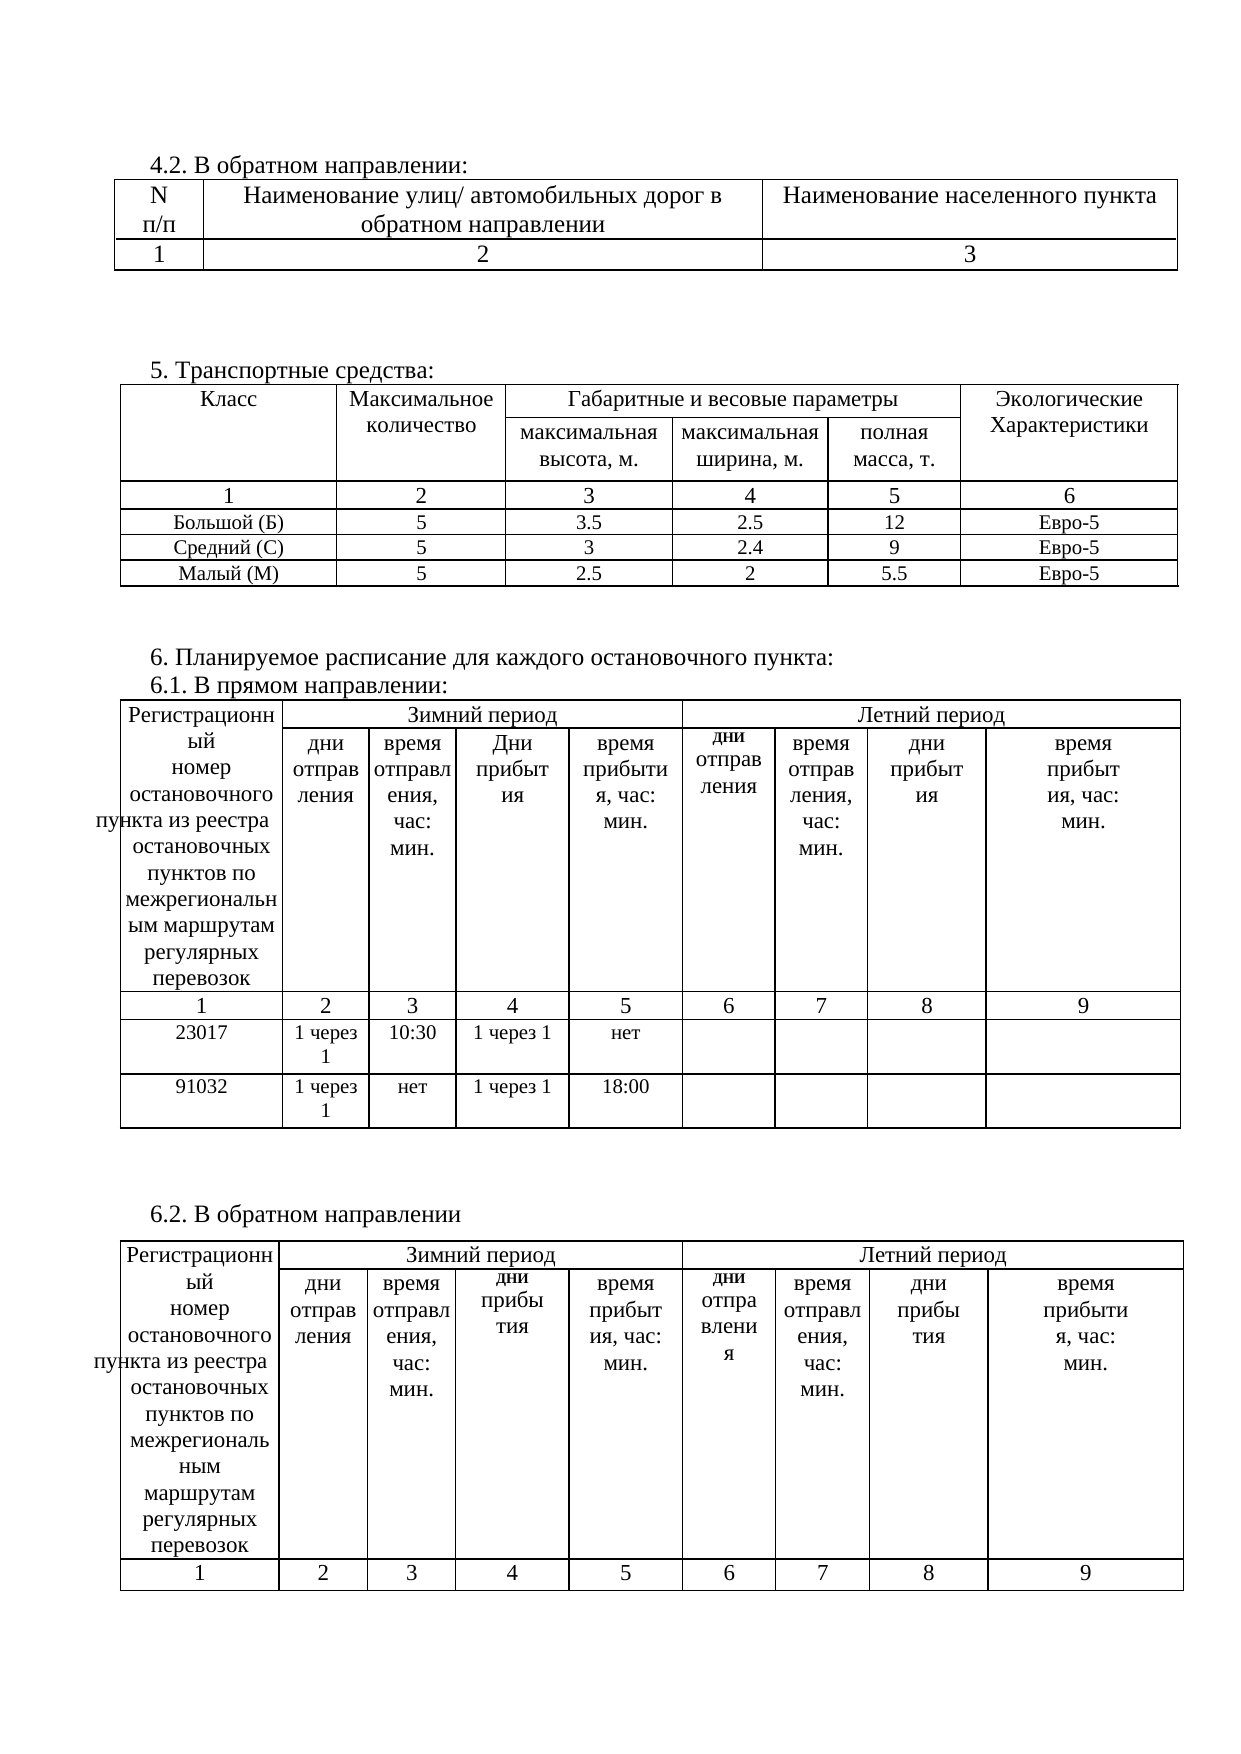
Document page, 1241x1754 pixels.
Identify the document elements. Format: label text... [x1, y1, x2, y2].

text 4.2. В обратном направлении: [150, 150, 1090, 179]
table_cell время отправл ения, час: мин. [368, 1270, 455, 1558]
table_cell [868, 1020, 985, 1073]
table_cell Дни прибыт ия [457, 729, 568, 991]
table_cell [987, 1075, 1180, 1127]
table_cell дни прибы тия [870, 1270, 987, 1558]
table_header Наименование улиц/ автомобильных дорог в обратном направлении [204, 180, 762, 238]
table_cell 1 через 1 [457, 1075, 568, 1127]
table_cell 1 через 1 [283, 1020, 368, 1073]
table_cell 7 [776, 992, 867, 1018]
table_cell 6 [683, 992, 774, 1018]
table_cell 9 [989, 1560, 1183, 1590]
table_cell 2 [204, 240, 762, 269]
table_cell 8 [870, 1560, 987, 1590]
table_cell 23017 [121, 1020, 282, 1073]
table_header N п/п [115, 180, 203, 238]
table_cell нет [570, 1020, 682, 1073]
table_cell 18:00 [570, 1075, 682, 1127]
table_cell 3 [370, 992, 455, 1018]
table_cell время прибыти я, час: мин. [570, 729, 682, 991]
table_cell Малый (М) [121, 561, 336, 585]
table_cell 3 [763, 238, 1177, 269]
table_cell Евро-5 [961, 535, 1177, 559]
table_cell 91032 [121, 1075, 282, 1127]
table_cell 7 [776, 1560, 869, 1590]
table_header Летний период [683, 1242, 1183, 1268]
table_cell 6 [683, 1560, 775, 1590]
text 5. Транспортные средства: [150, 355, 1090, 383]
table_header Зимний период [283, 701, 682, 727]
table_cell 2 [673, 561, 827, 585]
table_cell время прибыт ия, час: мин. [570, 1270, 682, 1558]
text 6.2. В обратном направлении [150, 1199, 1090, 1227]
table_cell 5 [829, 482, 960, 508]
table_cell 2.5 [673, 510, 827, 534]
table_cell 2.5 [506, 561, 672, 585]
table_cell время прибыт ия, час: мин. [987, 729, 1180, 991]
table_cell 10:30 [370, 1020, 455, 1073]
table_cell время отправл ения, час: мин. [776, 1270, 869, 1558]
table_cell максимальная ширина, м. [673, 418, 827, 480]
table_header Летний период [683, 701, 1180, 727]
table_header Максимальное количество [337, 385, 505, 480]
table_cell 1 [121, 1560, 278, 1590]
table_cell дни отправ ления [283, 729, 368, 991]
table_cell 1 через 1 [457, 1020, 568, 1073]
table_cell [868, 1075, 985, 1127]
table_cell Средний (С) [121, 535, 336, 559]
table_cell 1 [121, 992, 282, 1018]
table_cell дни отправ ления [280, 1270, 367, 1558]
table_cell 5.5 [829, 561, 960, 585]
table_cell максимальная высота, м. [506, 418, 672, 480]
table_header Габаритные и весовые параметры [506, 385, 960, 417]
table_cell 8 [868, 992, 985, 1018]
table_cell 3 [506, 482, 672, 508]
table_cell [776, 1020, 867, 1073]
table_cell ДНИ отпра влени я [683, 1270, 775, 1558]
table_cell 5 [570, 992, 682, 1018]
table_cell 1 [115, 239, 203, 269]
table_cell ДНИ прибы тия [456, 1270, 568, 1558]
table_cell 4 [457, 992, 568, 1018]
table_cell Евро-5 [961, 561, 1177, 585]
table_cell [683, 1020, 774, 1073]
table_cell 4 [456, 1560, 568, 1590]
table_cell 6 [961, 482, 1177, 508]
table_cell 9 [829, 535, 960, 559]
table_header Регистрационный номер остановочного пункта из реестра остановочных пунктов по межрегиональным маршрутам регулярных перевозок [121, 701, 282, 991]
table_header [121, 1242, 278, 1558]
text 6. Планируемое расписание для каждого остановочного пункта: [150, 642, 1090, 670]
table_header Класс [121, 385, 336, 480]
table_cell 9 [987, 992, 1180, 1018]
table_cell [776, 1075, 867, 1127]
text 6.1. В прямом направлении: [150, 670, 1090, 699]
table_cell 2 [280, 1560, 367, 1590]
table_cell дни прибыт ия [868, 729, 985, 991]
table_header Наименование населенного пункта [763, 180, 1177, 238]
table_cell 5 [337, 561, 505, 585]
table_cell 1 [121, 482, 336, 508]
table_cell 1 через 1 [283, 1075, 368, 1127]
table_cell ДНИ отправ ления [683, 729, 774, 991]
table_header Зимний период [280, 1242, 682, 1268]
table_cell 12 [829, 510, 960, 534]
table_cell [987, 1020, 1180, 1073]
table_cell 5 [337, 535, 505, 559]
table_cell 2 [337, 482, 505, 508]
table_cell 3.5 [506, 510, 672, 534]
table_cell полная масса, т. [829, 418, 960, 480]
table_cell 3 [368, 1560, 455, 1590]
table_cell Большой (Б) [121, 510, 336, 534]
table_header Экологические Характеристики [961, 385, 1177, 480]
table_cell время отправл ения, час: мин. [370, 729, 455, 991]
table_cell 2 [283, 992, 368, 1018]
table_cell 5 [570, 1560, 682, 1590]
table_cell 2.4 [673, 535, 827, 559]
table_cell Евро-5 [961, 510, 1177, 534]
table_cell 3 [506, 535, 672, 559]
table_cell время отправ ления, час: мин. [776, 729, 867, 991]
table_cell 4 [673, 482, 827, 508]
table_cell время прибыти я, час: мин. [989, 1270, 1183, 1558]
table_cell [683, 1075, 774, 1127]
table_cell 5 [337, 510, 505, 534]
table_cell нет [370, 1075, 455, 1127]
